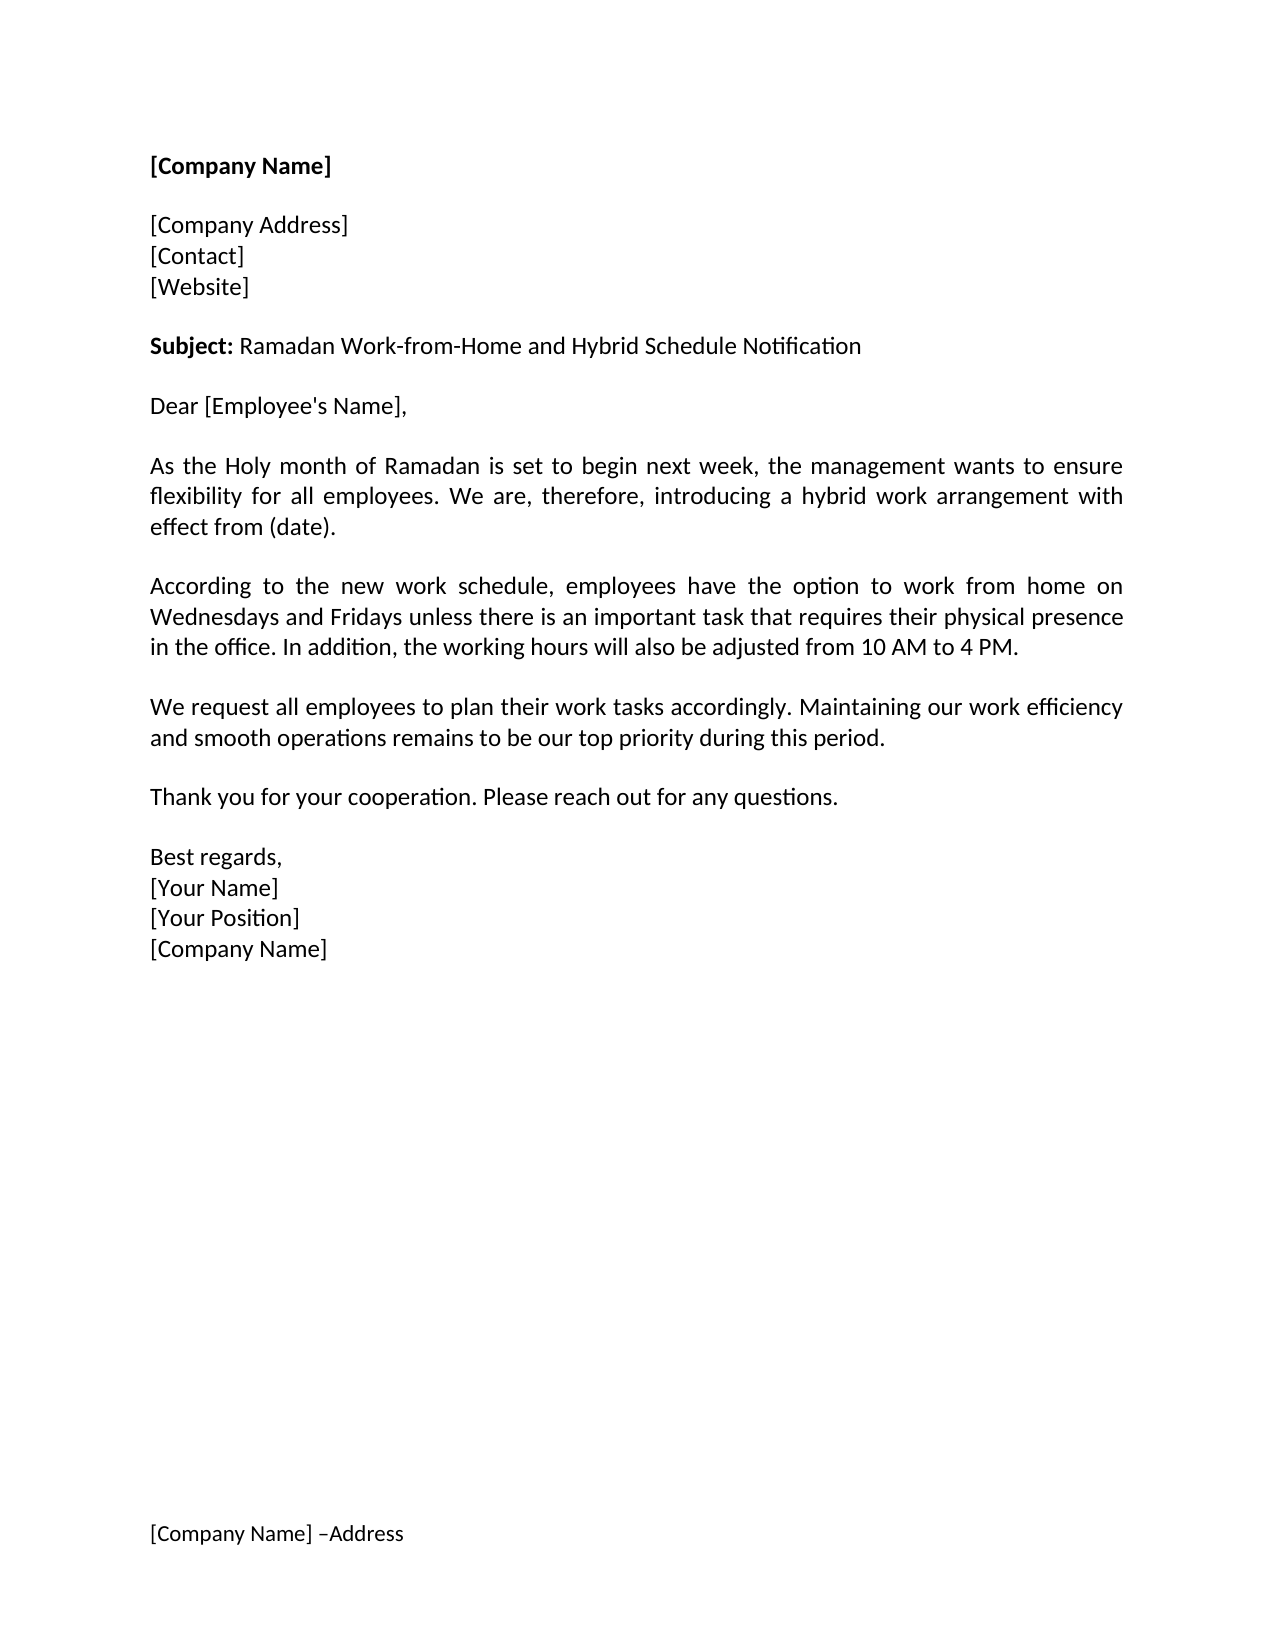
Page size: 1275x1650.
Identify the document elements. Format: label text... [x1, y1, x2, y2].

text As the Holy month of Ramadan is set to begin next week, the management wants to ensure flexibility for all employees. We are, therefore, introducing a hybrid work arrangement with effect from (date). [150, 450, 1125, 541]
text Dear [Employee's Name], [150, 390, 1125, 421]
text Thank you for your cooperation. Please reach out for any questions. [150, 781, 1125, 812]
text We request all employees to plan their work tasks accordingly. Maintaining our work efficiency and smooth operations remains to be our top priority during this period. [150, 691, 1125, 752]
text Best regards, [Your Name] [Your Position] [Company Name] [150, 841, 1125, 963]
text Subject: Ramadan Work-from-Home and Hybrid Schedule Notification [150, 330, 1125, 361]
text [Company Name] [150, 150, 1125, 181]
text According to the new work schedule, employees have the option to work from home on Wednesdays and Fridays unless there is an important task that requires their physical presence in the office. In addition, the working hours will also be adjusted from 10 AM to 4 PM. [150, 571, 1125, 662]
text [Company Address] [Contact] [Website] [150, 210, 1125, 301]
